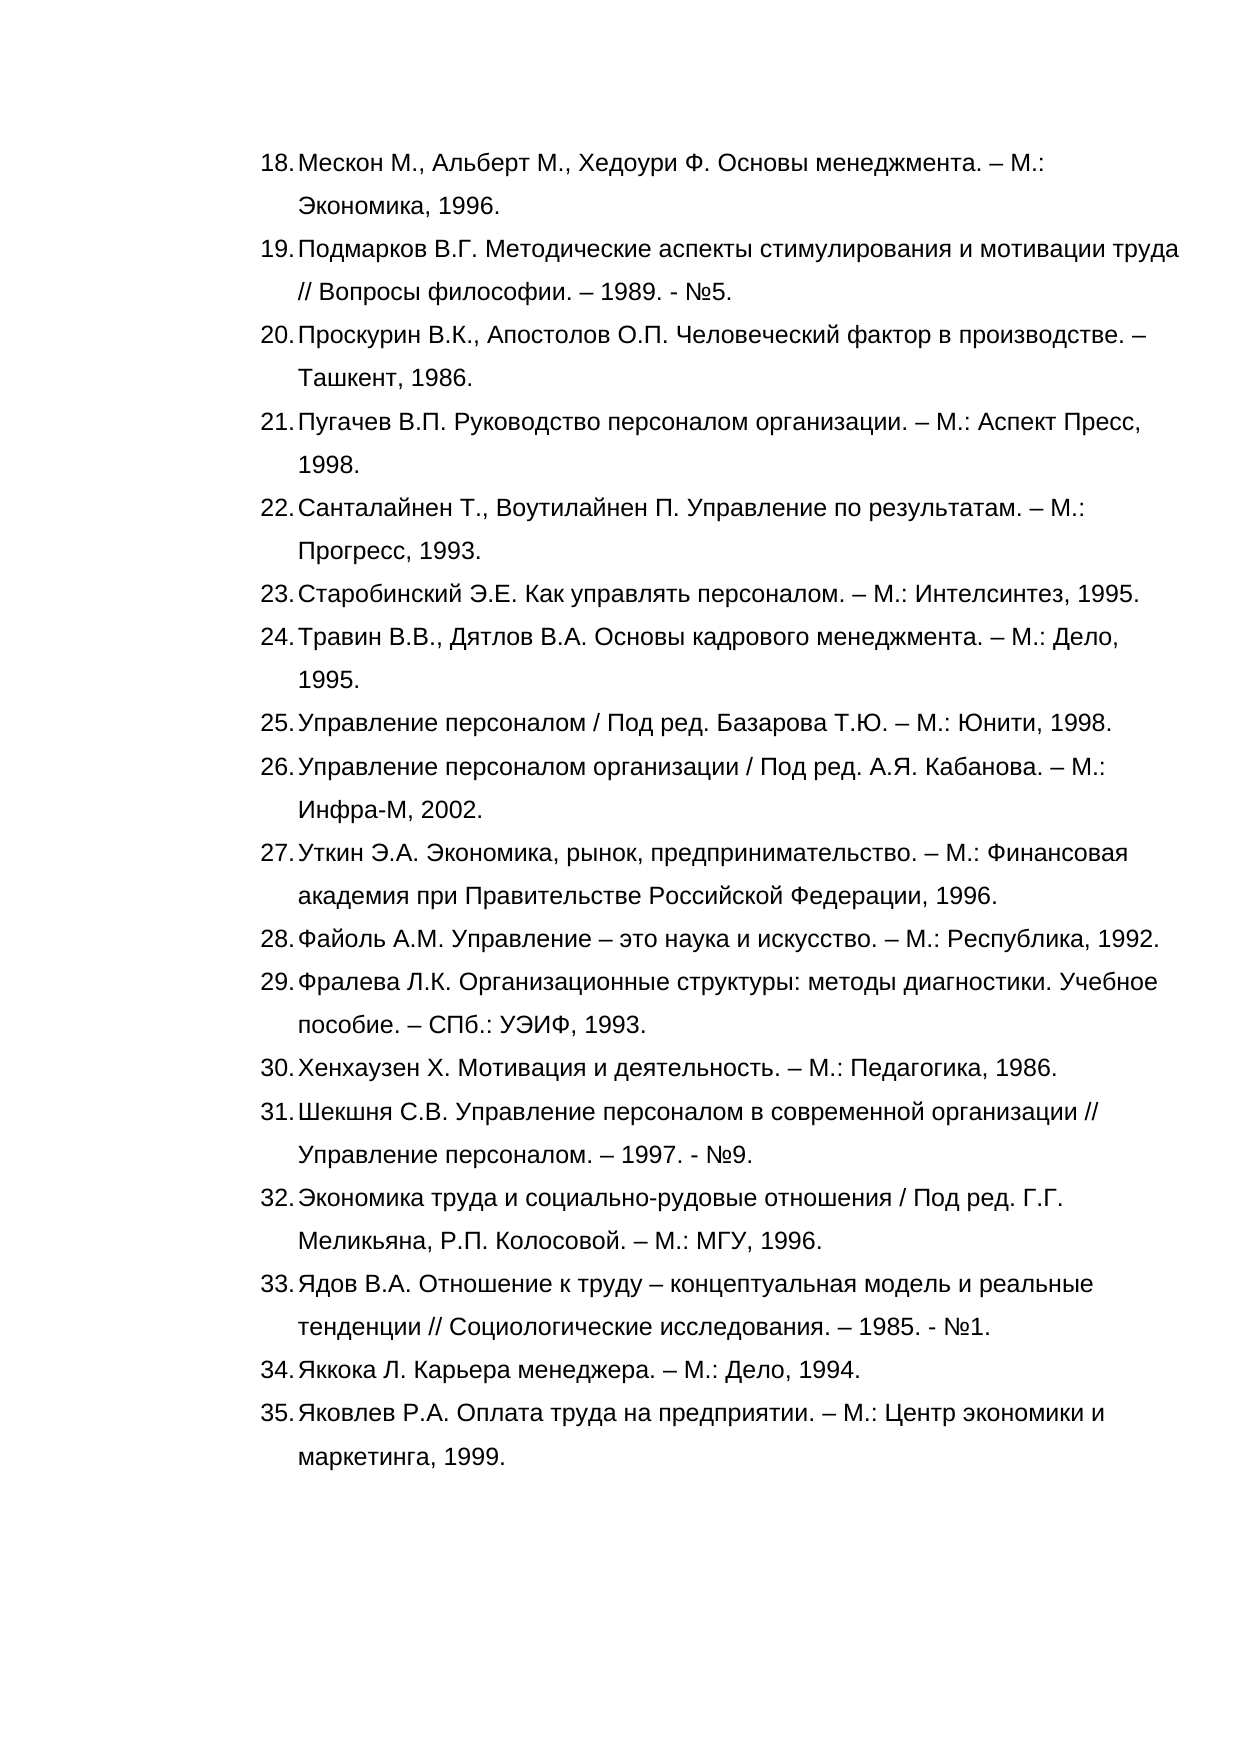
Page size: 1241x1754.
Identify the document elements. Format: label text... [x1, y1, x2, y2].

list Проскурин В.К., Апостолов О.П. Человеческий фактор в производстве. – Ташкент, 1986. [260, 320, 1181, 392]
list Старобинский Э.Е. Как управлять персоналом. – М.: Интелсинтез, 1995. [260, 579, 1181, 608]
list Управление персоналом организации / Под ред. А.Я. Кабанова. – М.: Инфра-М, 2002. [260, 751, 1181, 823]
list Подмарков В.Г. Методические аспекты стимулирования и мотивации труда // Вопросы философии. – 1989. - №5. [260, 234, 1181, 306]
list Санталайнен Т., Воутилайнен П. Управление по результатам. – М.: Прогресс, 1993. [260, 493, 1181, 564]
list Экономика труда и социально-рудовые отношения / Под ред. Г.Г. Меликьяна, Р.П. Колосовой. – М.: МГУ, 1996. [260, 1183, 1181, 1254]
list Файоль А.М. Управление – это наука и искусство. – М.: Республика, 1992. [260, 924, 1181, 953]
list Хенхаузен Х. Мотивация и деятельность. – М.: Педагогика, 1986. [260, 1053, 1181, 1082]
list Управление персоналом / Под ред. Базарова Т.Ю. – М.: Юнити, 1998. [260, 708, 1181, 737]
list Фралева Л.К. Организационные структуры: методы диагностики. Учебное пособие. – СПб.: УЭИФ, 1993. [260, 967, 1181, 1039]
list Яккока Л. Карьера менеджера. – М.: Дело, 1994. [260, 1355, 1181, 1384]
list Шекшня С.В. Управление персоналом в современной организации // Управление персоналом. – 1997. - №9. [260, 1096, 1181, 1168]
list Уткин Э.А. Экономика, рынок, предпринимательство. – М.: Финансовая академия при Правительстве Российской Федерации, 1996. [260, 838, 1181, 909]
list Травин В.В., Дятлов В.А. Основы кадрового менеджмента. – М.: Дело, 1995. [260, 622, 1181, 694]
list Мескон М., Альберт М., Хедоури Ф. Основы менеджмента. – М.: Экономика, 1996. [260, 148, 1181, 219]
list Ядов В.А. Отношение к труду – концептуальная модель и реальные тенденции // Социологические исследования. – 1985. - №1. [260, 1269, 1181, 1341]
list Яковлев Р.А. Оплата труда на предприятии. – М.: Центр экономики и маркетинга, 1999. [260, 1398, 1181, 1470]
list Пугачев В.П. Руководство персоналом организации. – М.: Аспект Пресс, 1998. [260, 406, 1181, 478]
